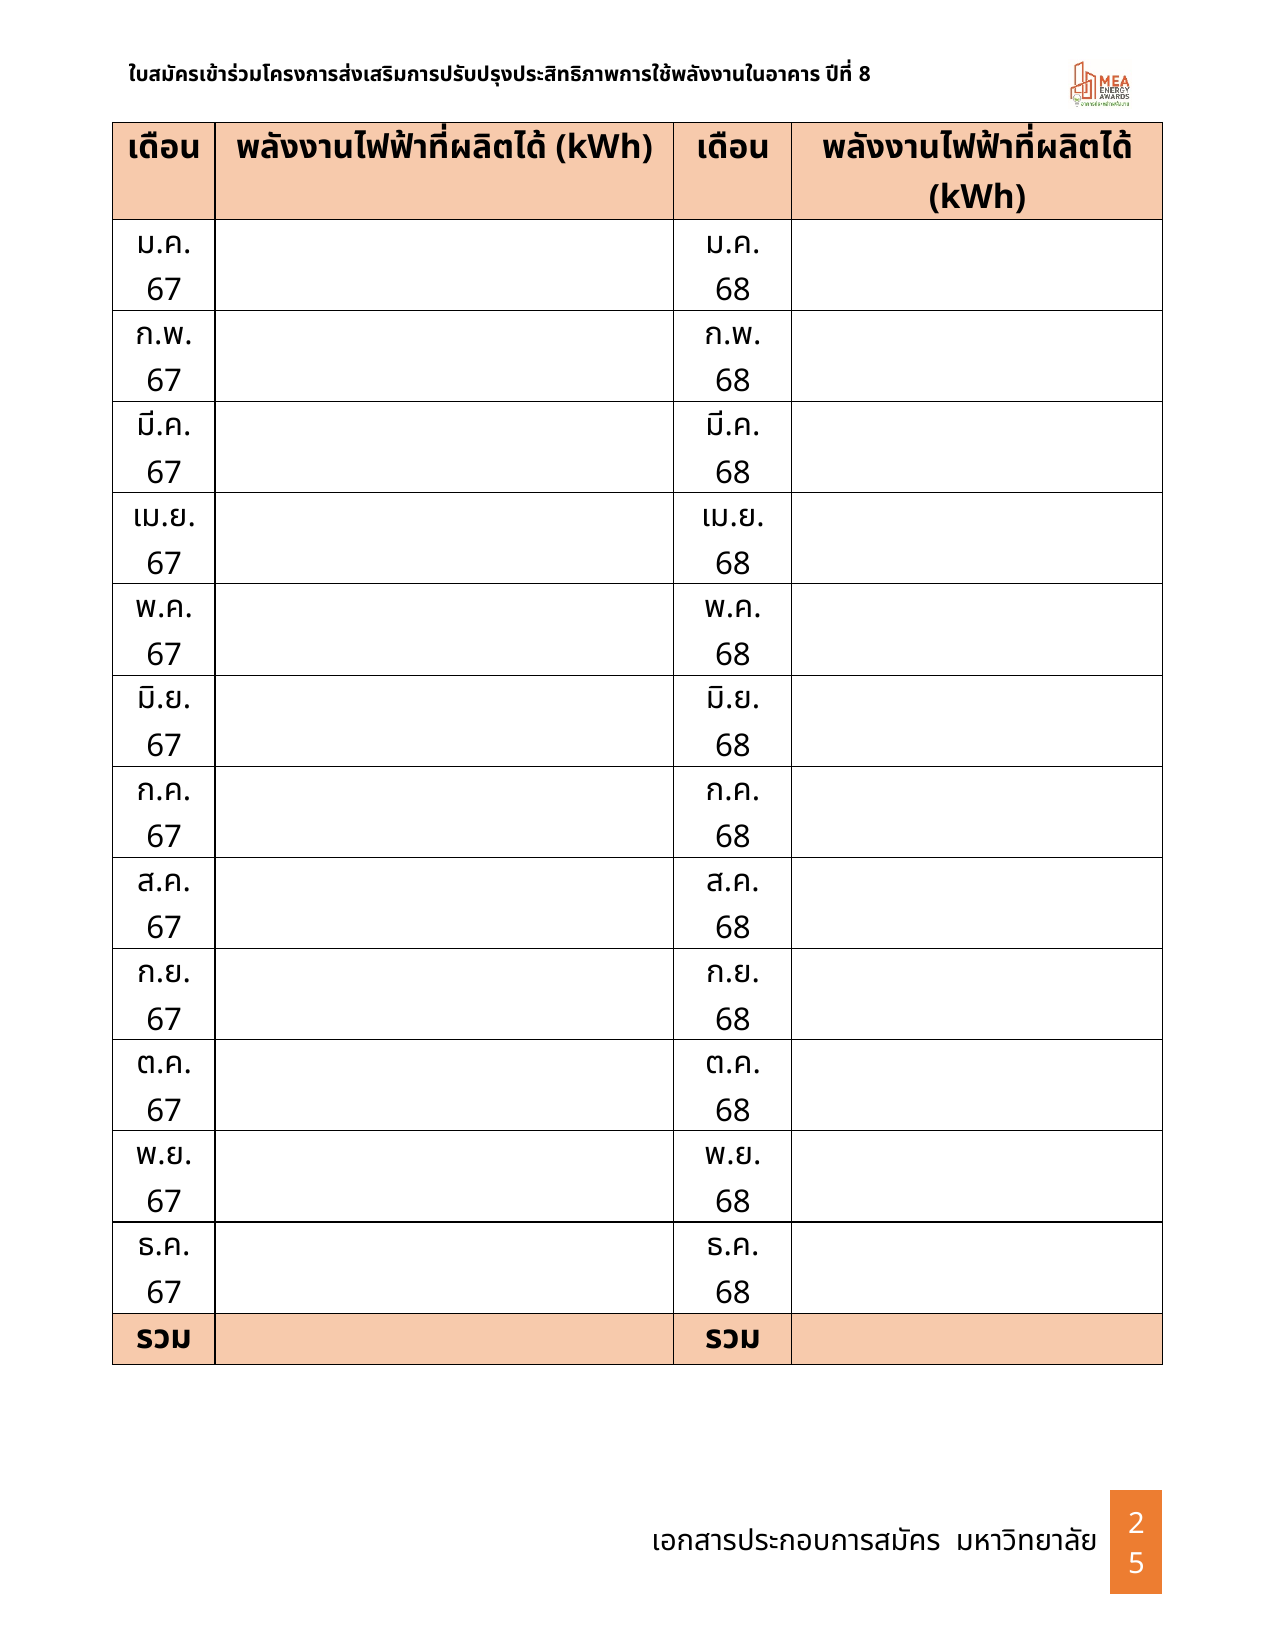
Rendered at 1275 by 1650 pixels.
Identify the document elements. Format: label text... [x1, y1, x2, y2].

table_cell มิ.ย. 68 [674, 676, 791, 766]
table_cell ก.ย. 68 [674, 949, 791, 1039]
table_cell [216, 311, 673, 401]
table_header เดือน [674, 123, 791, 219]
table_cell [792, 1223, 1162, 1312]
table_cell [216, 493, 673, 583]
table_cell [792, 1040, 1162, 1130]
table_cell ก.ค. 67 [113, 767, 214, 857]
table_header พลังงานไฟฟ้าที่ผลิตได้ (kWh) [792, 123, 1162, 219]
table_cell ก.ย. 67 [113, 949, 214, 1039]
table_cell มี.ค. 67 [113, 402, 214, 492]
picture [1068, 59, 1132, 109]
table_cell มิ.ย. 67 [113, 676, 214, 766]
table_cell [216, 1314, 673, 1364]
table_cell พ.ค. 67 [113, 584, 214, 674]
table_cell [216, 1131, 673, 1221]
table_cell [216, 858, 673, 948]
table_cell [792, 220, 1162, 310]
table_cell [216, 676, 673, 766]
table_cell [216, 584, 673, 674]
table_cell รวม [674, 1314, 791, 1364]
table_cell [216, 1040, 673, 1130]
table_cell ก.ค. 68 [674, 767, 791, 857]
table_cell ก.พ. 67 [113, 311, 214, 401]
table_cell [792, 402, 1162, 492]
table_cell [216, 949, 673, 1039]
table_cell ต.ค. 67 [113, 1040, 214, 1130]
table_cell เม.ย. 68 [674, 493, 791, 583]
table_cell [792, 676, 1162, 766]
table_cell [216, 402, 673, 492]
table_cell [792, 767, 1162, 857]
table_cell พ.ย. 68 [674, 1131, 791, 1221]
table_cell [792, 949, 1162, 1039]
table_cell พ.ย. 67 [113, 1131, 214, 1221]
table_cell [792, 1131, 1162, 1221]
table_cell [216, 1223, 673, 1312]
table_header เดือน [113, 123, 214, 219]
table_cell มี.ค. 68 [674, 402, 791, 492]
table_cell ก.พ. 68 [674, 311, 791, 401]
table_cell ต.ค. 68 [674, 1040, 791, 1130]
table_cell [792, 584, 1162, 674]
table_header พลังงานไฟฟ้าที่ผลิตได้ (kWh) [216, 123, 673, 219]
table_cell ส.ค. 68 [674, 858, 791, 948]
table_cell [792, 311, 1162, 401]
table_cell [216, 220, 673, 310]
table_cell ธ.ค. 67 [113, 1223, 214, 1312]
table_cell พ.ค. 68 [674, 584, 791, 674]
table_cell [792, 493, 1162, 583]
table_cell ม.ค. 68 [674, 220, 791, 310]
table_cell [216, 767, 673, 857]
table_cell ธ.ค. 68 [674, 1223, 791, 1312]
table_cell [792, 1314, 1162, 1364]
table_cell เม.ย. 67 [113, 493, 214, 583]
table_cell [792, 858, 1162, 948]
table_cell รวม [113, 1314, 214, 1364]
table_cell ม.ค. 67 [113, 220, 214, 310]
table_cell ส.ค. 67 [113, 858, 214, 948]
